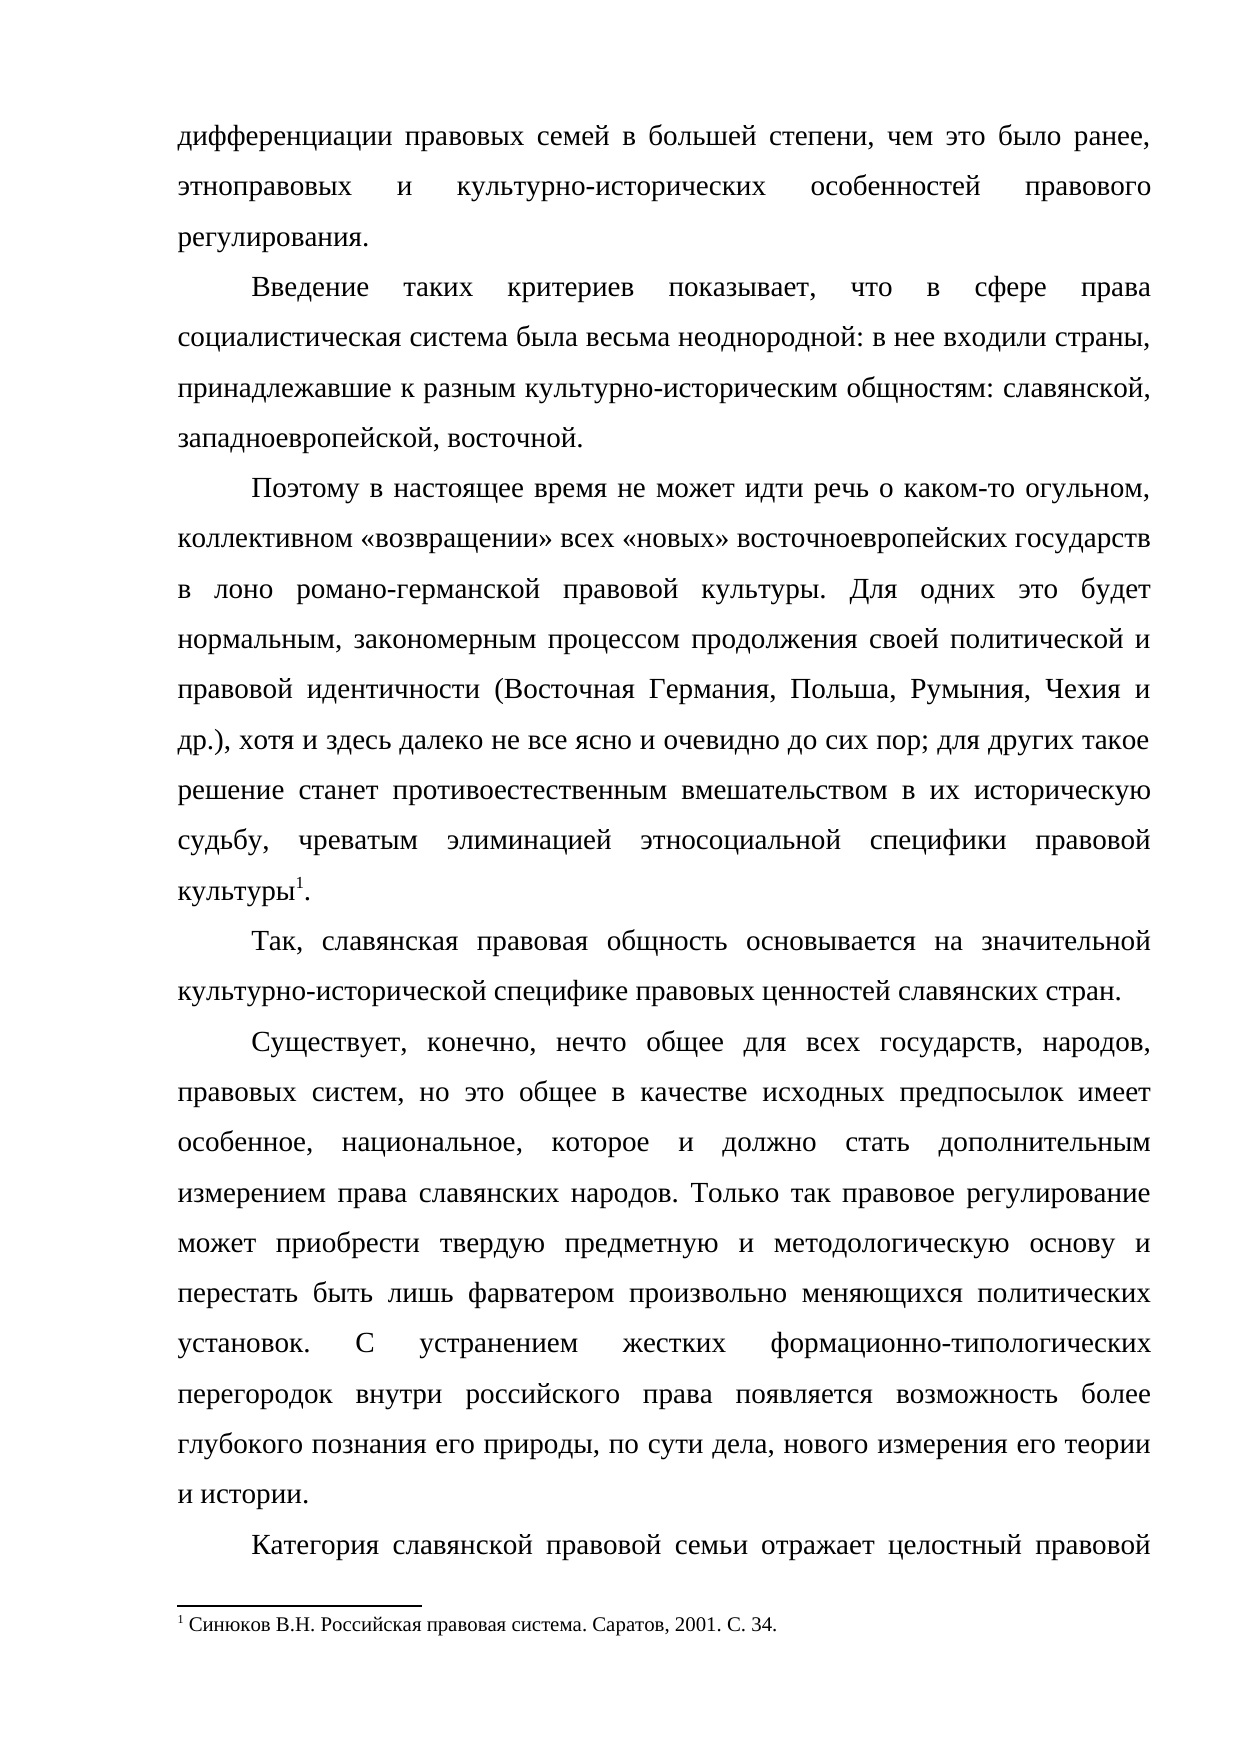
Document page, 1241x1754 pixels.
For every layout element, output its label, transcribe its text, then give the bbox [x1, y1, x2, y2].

text Так, славянская правовая общность основывается на значительной культурно-исторической специфике правовых ценностей славянских стран. [177, 923, 1152, 1007]
text Введение таких критериев показывает, что в сфере права социалистическая система была весьма неоднородной: в нее входили страны, принадлежавшие к разным культурно-историческим общностям: славянской, западноевропейской, восточной. [177, 269, 1152, 453]
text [177, 118, 1152, 252]
text Поэтому в настоящее время не может идти речь о каком-то огульном, коллективном «возвращении» всех «новых» восточноевропейских государств в лоно романо-германской правовой культуры. Для одних это будет нормальным, закономерным процессом продолжения своей политической и правовой идентичности (Восточная Германия, Польша, Румыния, Чехия и др.), хотя и здесь далеко не все ясно и очевидно до сих пор; для других такое решение станет противоестественным вмешательством в их историческую судьбу, чреватым элиминацией этносоциальной специфики правовой культуры. [177, 470, 1152, 906]
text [177, 1527, 1152, 1560]
text Существует, конечно, нечто общее для всех государств, народов, правовых систем, но это общее в качестве исходных предпосылок имеет особенное, национальное, которое и должно стать дополнительным измерением права славянских народов. Только так правовое регулирование может приобрести твердую предметную и методологическую основу и перестать быть лишь фарватером произвольно меняющихся политических установок. С устранением жестких формационно-типологических перегородок внутри российского права появляется возможность более глубокого познания его природы, по сути дела, нового измерения его теории и истории. [177, 1024, 1152, 1510]
